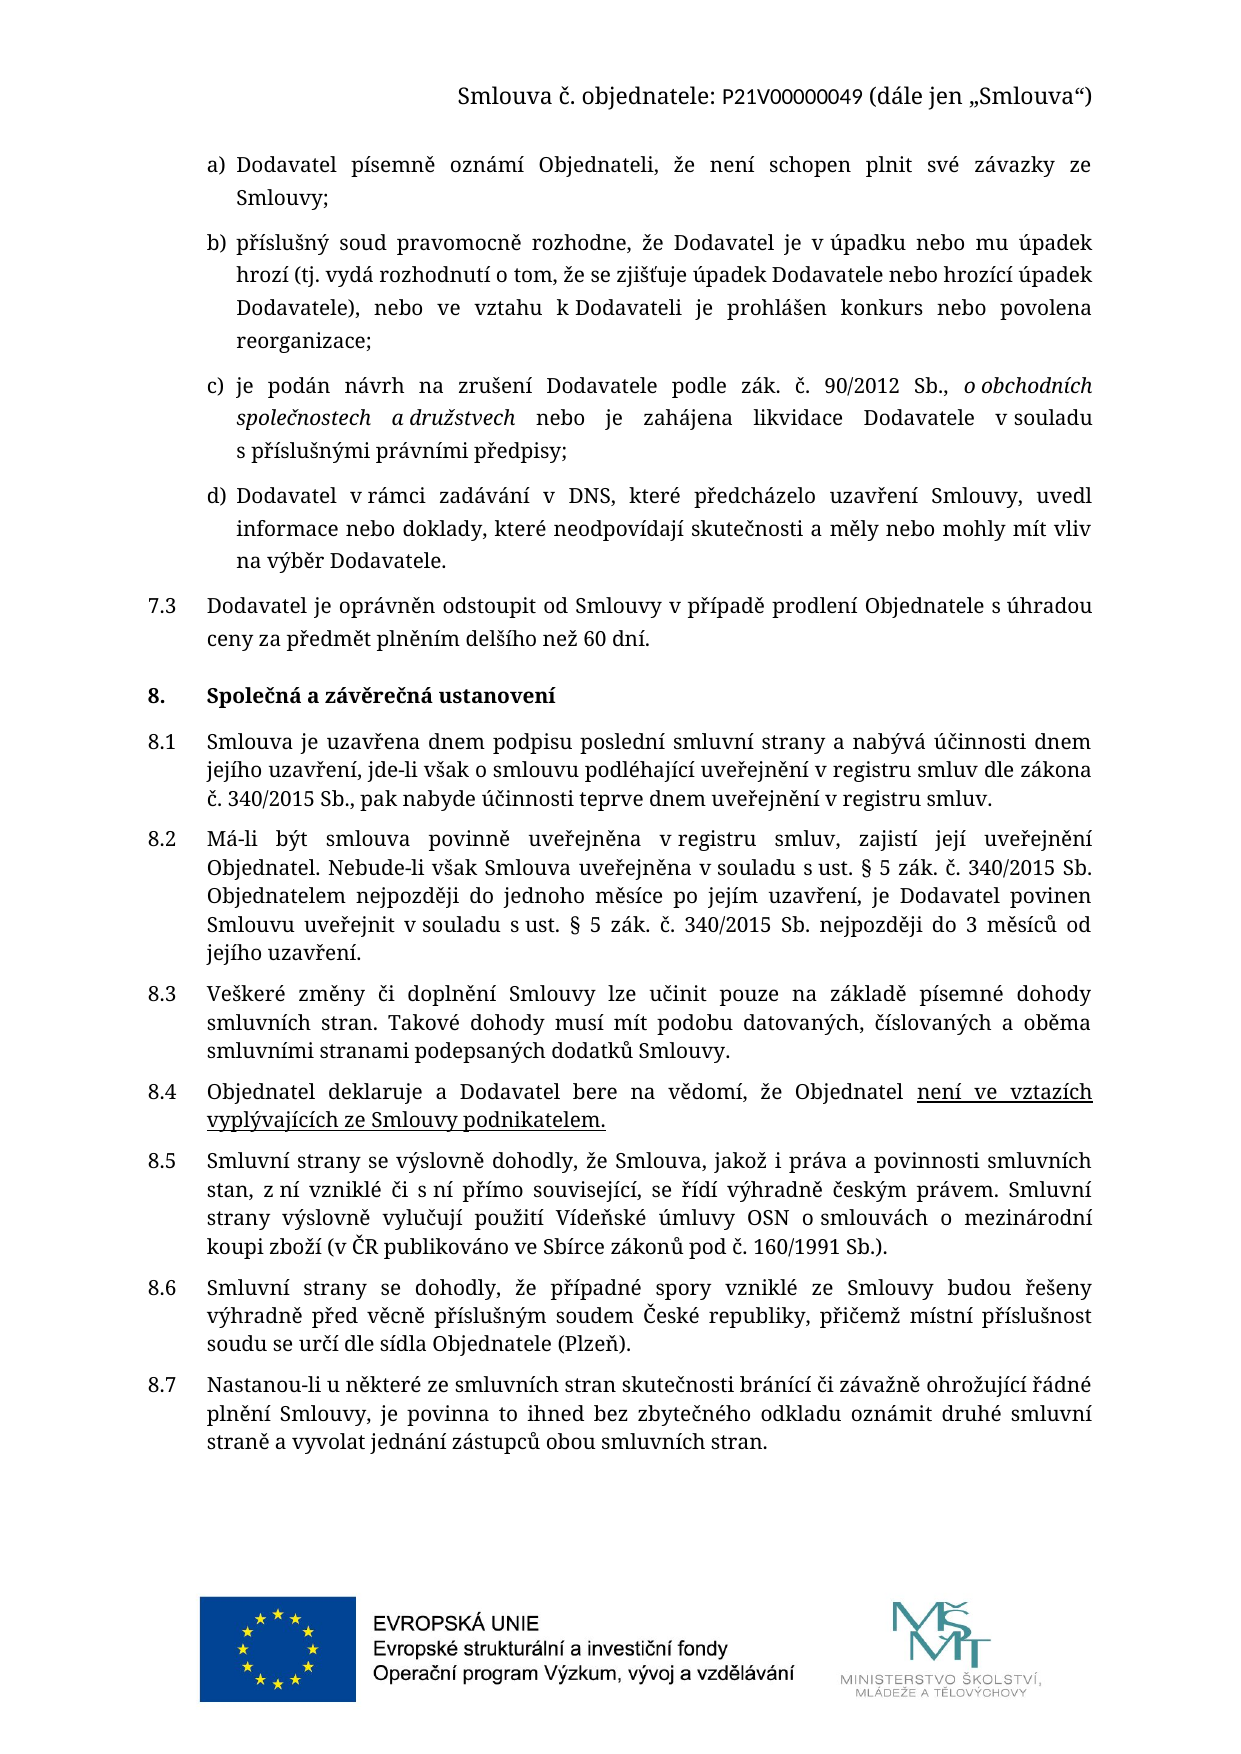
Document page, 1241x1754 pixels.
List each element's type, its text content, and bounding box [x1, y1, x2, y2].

list Nastanou-li u některé ze smluvních stran skutečnosti bránící či závažně ohrožující řádné plnění Smlouvy, je povinna to ihned bez zbytečného odkladu oznámit druhé smluvní straně a vyvolat jednání zástupců obou smluvních stran. [148, 1371, 1093, 1456]
list Dodavatel je oprávněn odstoupit od Smlouvy v případě prodlení Objednatele s úhradou ceny za předmět plněním delšího než 60 dní. [148, 591, 1093, 652]
list Smlouva je uzavřena dnem podpisu poslední smluvní strany a nabývá účinnosti dnem jejího uzavření, jde-li však o smlouvu podléhající uveřejnění v registru smluv dle zákona č. 340/2015 Sb., pak nabyde účinnosti teprve dnem uveřejnění v registru smluv. [148, 727, 1093, 812]
list Veškeré změny či doplnění Smlouvy lze učinit pouze na základě písemné dohody smluvních stran. Takové dohody musí mít podobu datovaných, číslovaných a oběma smluvními stranami podepsaných dodatků Smlouvy. [148, 979, 1093, 1064]
list Smluvní strany se dohodly, že případné spory vzniklé ze Smlouvy budou řešeny výhradně před věcně příslušným soudem České republiky, přičemž místní příslušnost soudu se určí dle sídla Objednatele (Plzeň). [148, 1273, 1093, 1358]
list příslušný soud pravomocně rozhodne, že Dodavatel je v úpadku nebo mu úpadek hrozí (tj. vydá rozhodnutí o tom, že se zjišťuje úpadek Dodavatele nebo hrozící úpadek Dodavatele), nebo ve vztahu k Dodavateli je prohlášen konkurs nebo povolena reorganizace; [207, 228, 1093, 354]
list Dodavatel písemně oznámí Objednateli, že není schopen plnit své závazky ze Smlouvy; [207, 150, 1093, 211]
list Společná a závěrečná ustanovení [148, 682, 1093, 710]
picture [147, 1544, 1093, 1754]
list Dodavatel v rámci zadávání v DNS, které předcházelo uzavření Smlouvy, uvedl informace nebo doklady, které neodpovídají skutečnosti a měly nebo mohly mít vliv na výběr Dodavatele. [207, 481, 1093, 575]
list Má-li být smlouva povinně uveřejněna v registru smluv, zajistí její uveřejnění Objednatel. Nebude-li však Smlouva uveřejněna v souladu s ust. § 5 zák. č. 340/2015 Sb. Objednatelem nejpozději do jednoho měsíce po jejím uzavření, je Dodavatel povinen Smlouvu uveřejnit v souladu s ust. § 5 zák. č. 340/2015 Sb. nejpozději do 3 měsíců od jejího uzavření. [148, 824, 1093, 967]
list Objednatel deklaruje a Dodavatel bere na vědomí, že Objednatel není ve vztazích vyplývajících ze Smlouvy podnikatelem. [148, 1077, 1093, 1134]
list Smluvní strany se výslovně dohodly, že Smlouva, jakož i práva a povinnosti smluvních stan, z ní vzniklé či s ní přímo související, se řídí výhradně českým právem. Smluvní strany výslovně vylučují použití Vídeňské úmluvy OSN o smlouvách o mezinárodní koupi zboží (v ČR publikováno ve Sbírce zákonů pod č. 160/1991 Sb.). [148, 1146, 1093, 1260]
list je podán návrh na zrušení Dodavatele podle zák. č. 90/2012 Sb., o obchodních společnostech a družstvech nebo je zahájena likvidace Dodavatele v souladu s příslušnými právními předpisy; [207, 371, 1093, 464]
